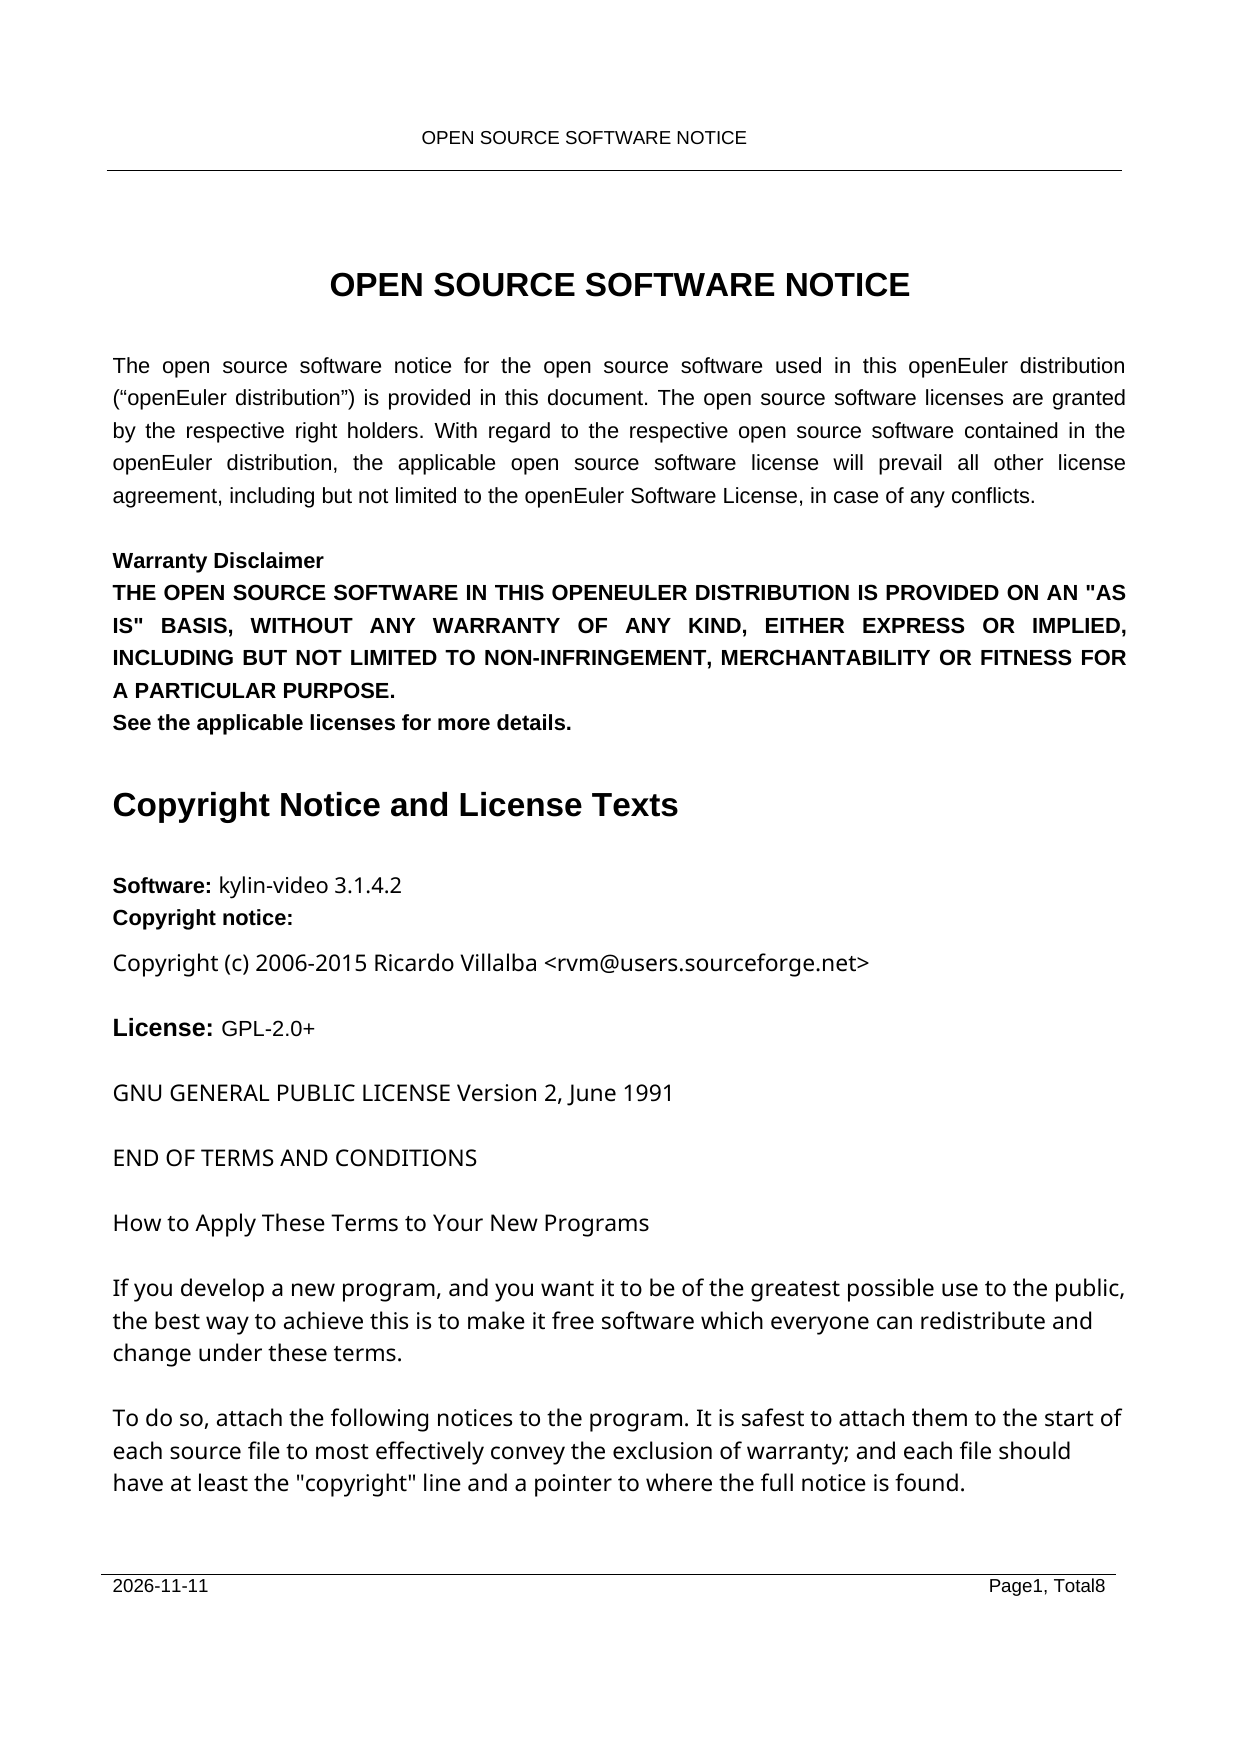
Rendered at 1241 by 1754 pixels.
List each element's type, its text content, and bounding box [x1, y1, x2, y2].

text To do so, attach the following notices to the program. It is safest to attach them to the start of each source file to most effectively convey the exclusion of warranty; and each file should have at least the "copyright" line and a pointer to where the full notice is found. [112, 1402, 1128, 1499]
text Copyright (c) 2006-2015 Ricardo Villalba <rvm@users.sourceforge.net> [112, 947, 1128, 1012]
text The open source software notice for the open source software used in this openEuler distribution (“openEuler distribution”) is provided in this document. The open source software licenses are granted by the respective right holders. With regard to the respective open source software contained in the openEuler distribution, the applicable open source software license will prevail all other license agreement, including but not limited to the openEuler Software License, in case of any conflicts. [112, 349, 1128, 511]
text Warranty Disclaimer [112, 544, 1128, 576]
text If you develop a new program, and you want it to be of the greatest possible use to the public, the best way to achieve this is to make it free software which everyone can redistribute and change under these terms. [112, 1272, 1128, 1369]
title Software: kylin-video 3.1.4.2 [112, 869, 1128, 901]
text END OF TERMS AND CONDITIONS [112, 1142, 1128, 1174]
text GNU GENERAL PUBLIC LICENSE Version 2, June 1991 [112, 1077, 1128, 1109]
text OPEN SOURCE SOFTWARE NOTICE [112, 251, 1128, 316]
text How to Apply These Terms to Your New Programs [112, 1207, 1128, 1239]
text License: GPL-2.0+ [112, 1012, 1128, 1044]
text Copyright Notice and License Texts [112, 771, 1128, 836]
text THE OPEN SOURCE SOFTWARE IN THIS OPENEULER DISTRIBUTION IS PROVIDED ON AN "AS IS" BASIS, WITHOUT ANY WARRANTY OF ANY KIND, EITHER EXPRESS OR IMPLIED, INCLUDING BUT NOT LIMITED TO NON-INFRINGEMENT, MERCHANTABILITY OR FITNESS FOR A PARTICULAR PURPOSE. See the applicable licenses for more details. [112, 576, 1128, 739]
text Copyright notice: [112, 901, 1128, 934]
